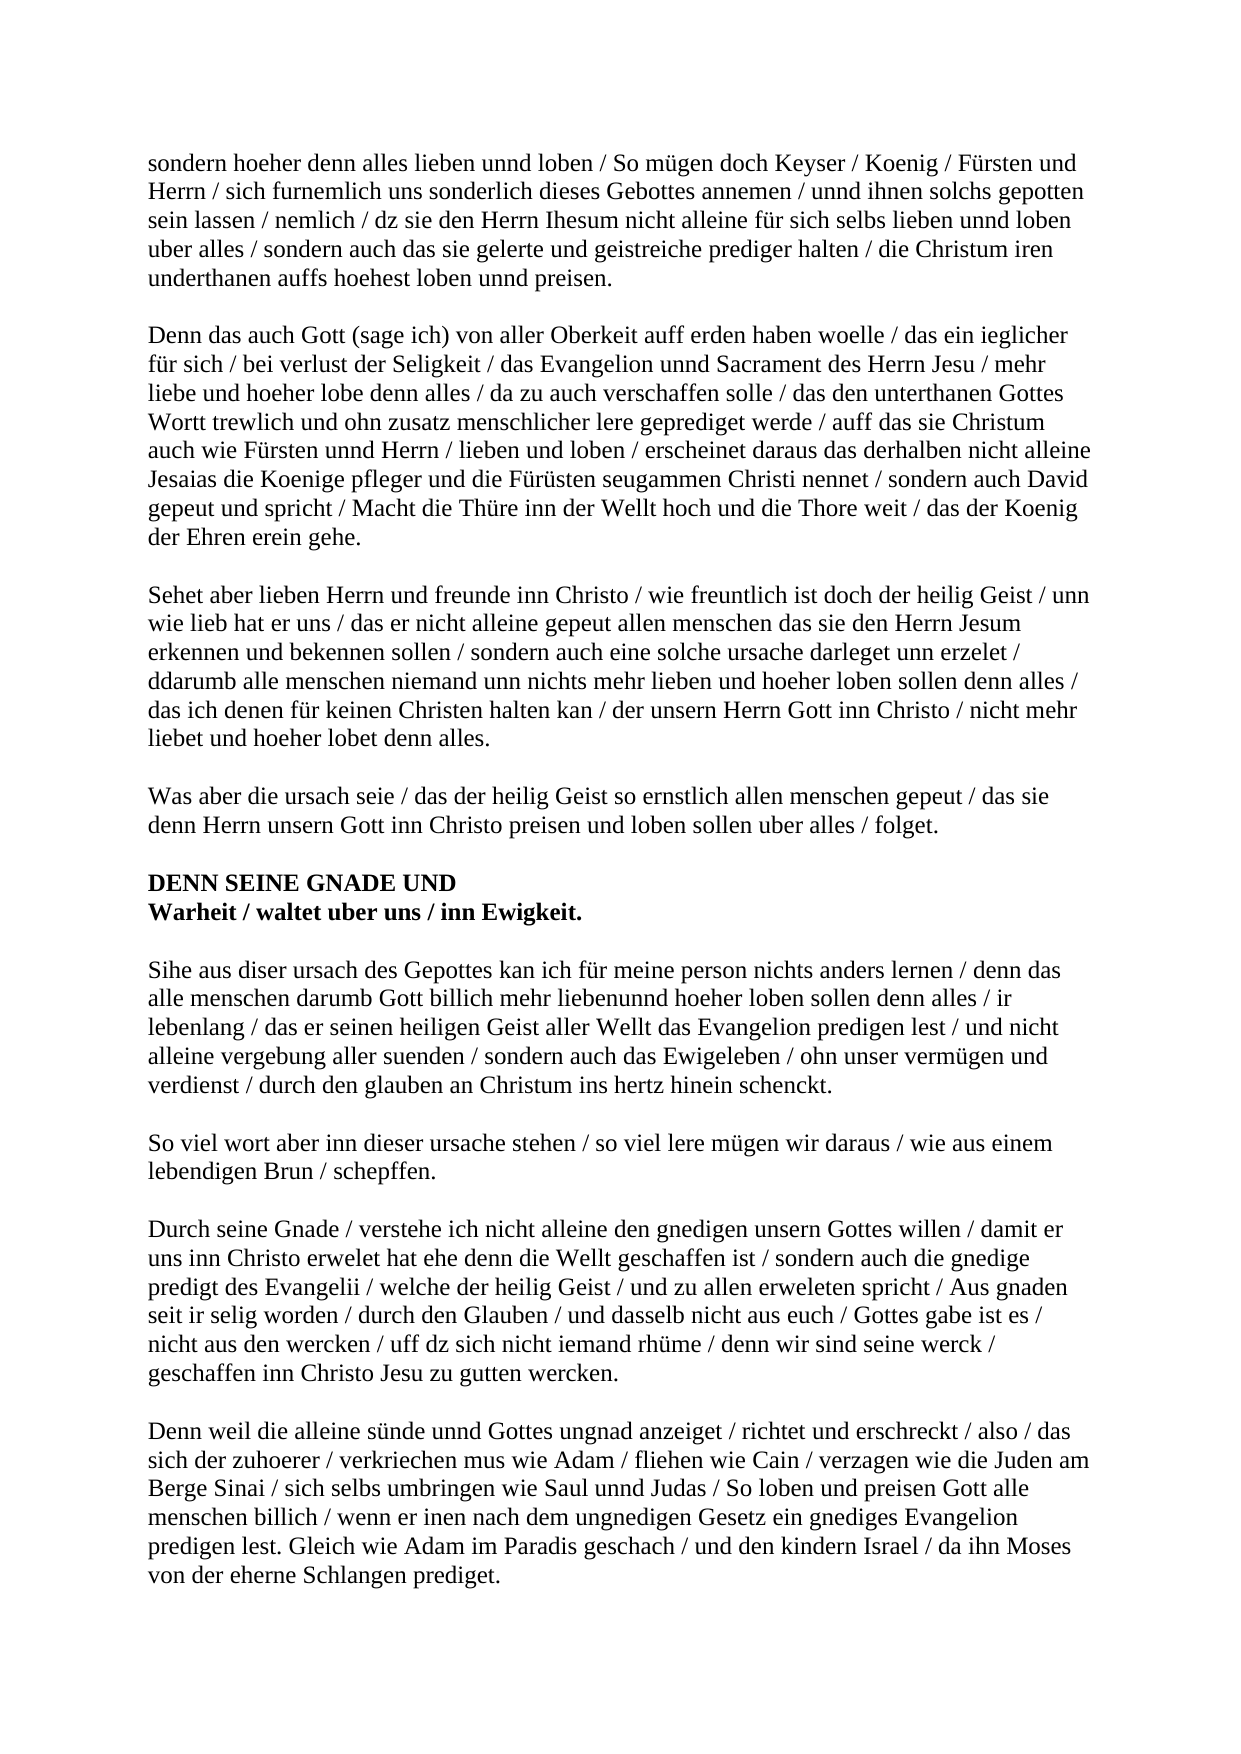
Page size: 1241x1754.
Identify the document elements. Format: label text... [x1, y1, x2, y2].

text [148, 148, 1093, 291]
text So viel wort aber inn dieser ursache stehen / so viel lere mügen wir daraus / wie aus einem lebendigen Brun / schepffen. [148, 1128, 1093, 1185]
text Denn das auch Gott (sage ich) von aller Oberkeit auff erden haben woelle / das ein ieglicher für sich / bei verlust der Seligkeit / das Evangelion unnd Sacrament des Herrn Jesu / mehr liebe und hoeher lobe denn alles / da zu auch verschaffen solle / das den unterthanen Gottes Wortt trewlich und ohn zusatz menschlicher lere geprediget werde / auff das sie Christum auch wie Fürsten unnd Herrn / lieben und loben / erscheinet daraus das derhalben nicht alleine Jesaias die Koenige pfleger und die Fürüsten seugammen Christi nennet / sondern auch David gepeut und spricht / Macht die Thüre inn der Wellt hoch und die Thore weit / das der Koenig der Ehren erein gehe. [148, 321, 1093, 551]
text DENN SEINE GNADE UND Warheit / waltet uber uns / inn Ewigkeit. [148, 868, 1093, 926]
text Sihe aus diser ursach des Gepottes kan ich für meine person nichts anders lernen / denn das alle menschen darumb Gott billich mehr liebenunnd hoeher loben sollen denn alles / ir lebenlang / das er seinen heiligen Geist aller Wellt das Evangelion predigen lest / und nicht alleine vergebung aller suenden / sondern auch das Ewigeleben / ohn unser vermügen und verdienst / durch den glauben an Christum ins hertz hinein schenckt. [148, 955, 1093, 1098]
text Sehet aber lieben Herrn und freunde inn Christo / wie freuntlich ist doch der heilig Geist / unn wie lieb hat er uns / das er nicht alleine gepeut allen menschen das sie den Herrn Jesum erkennen und bekennen sollen / sondern auch eine solche ursache darleget unn erzelet / ddarumb alle menschen niemand unn nichts mehr lieben und hoeher loben sollen denn alles / das ich denen für keinen Christen halten kan / der unsern Herrn Gott inn Christo / nicht mehr liebet und hoeher lobet denn alles. [148, 580, 1093, 752]
text Durch seine Gnade / verstehe ich nicht alleine den gnedigen unsern Gottes willen / damit er uns inn Christo erwelet hat ehe denn die Wellt geschaffen ist / sondern auch die gnedige predigt des Evangelii / welche der heilig Geist / und zu allen erweleten spricht / Aus gnaden seit ir selig worden / durch den Glauben / und dasselb nicht aus euch / Gottes gabe ist es / nicht aus den wercken / uff dz sich nicht iemand rhüme / denn wir sind seine werck / geschaffen inn Christo Jesu zu gutten wercken. [148, 1214, 1093, 1387]
text Denn weil die alleine sünde unnd Gottes ungnad anzeiget / richtet und erschreckt / also / das sich der zuhoerer / verkriechen mus wie Adam / fliehen wie Cain / verzagen wie die Juden am Berge Sinai / sich selbs umbringen wie Saul unnd Judas / So loben und preisen Gott alle menschen billich / wenn er inen nach dem ungnedigen Gesetz ein gnediges Evangelion predigen lest. Gleich wie Adam im Paradis geschach / und den kindern Israel / da ihn Moses von der eherne Schlangen prediget. [148, 1416, 1093, 1588]
text Was aber die ursach seie / das der heilig Geist so ernstlich allen menschen gepeut / das sie denn Herrn unsern Gott inn Christo preisen und loben sollen uber alles / folget. [148, 781, 1093, 839]
